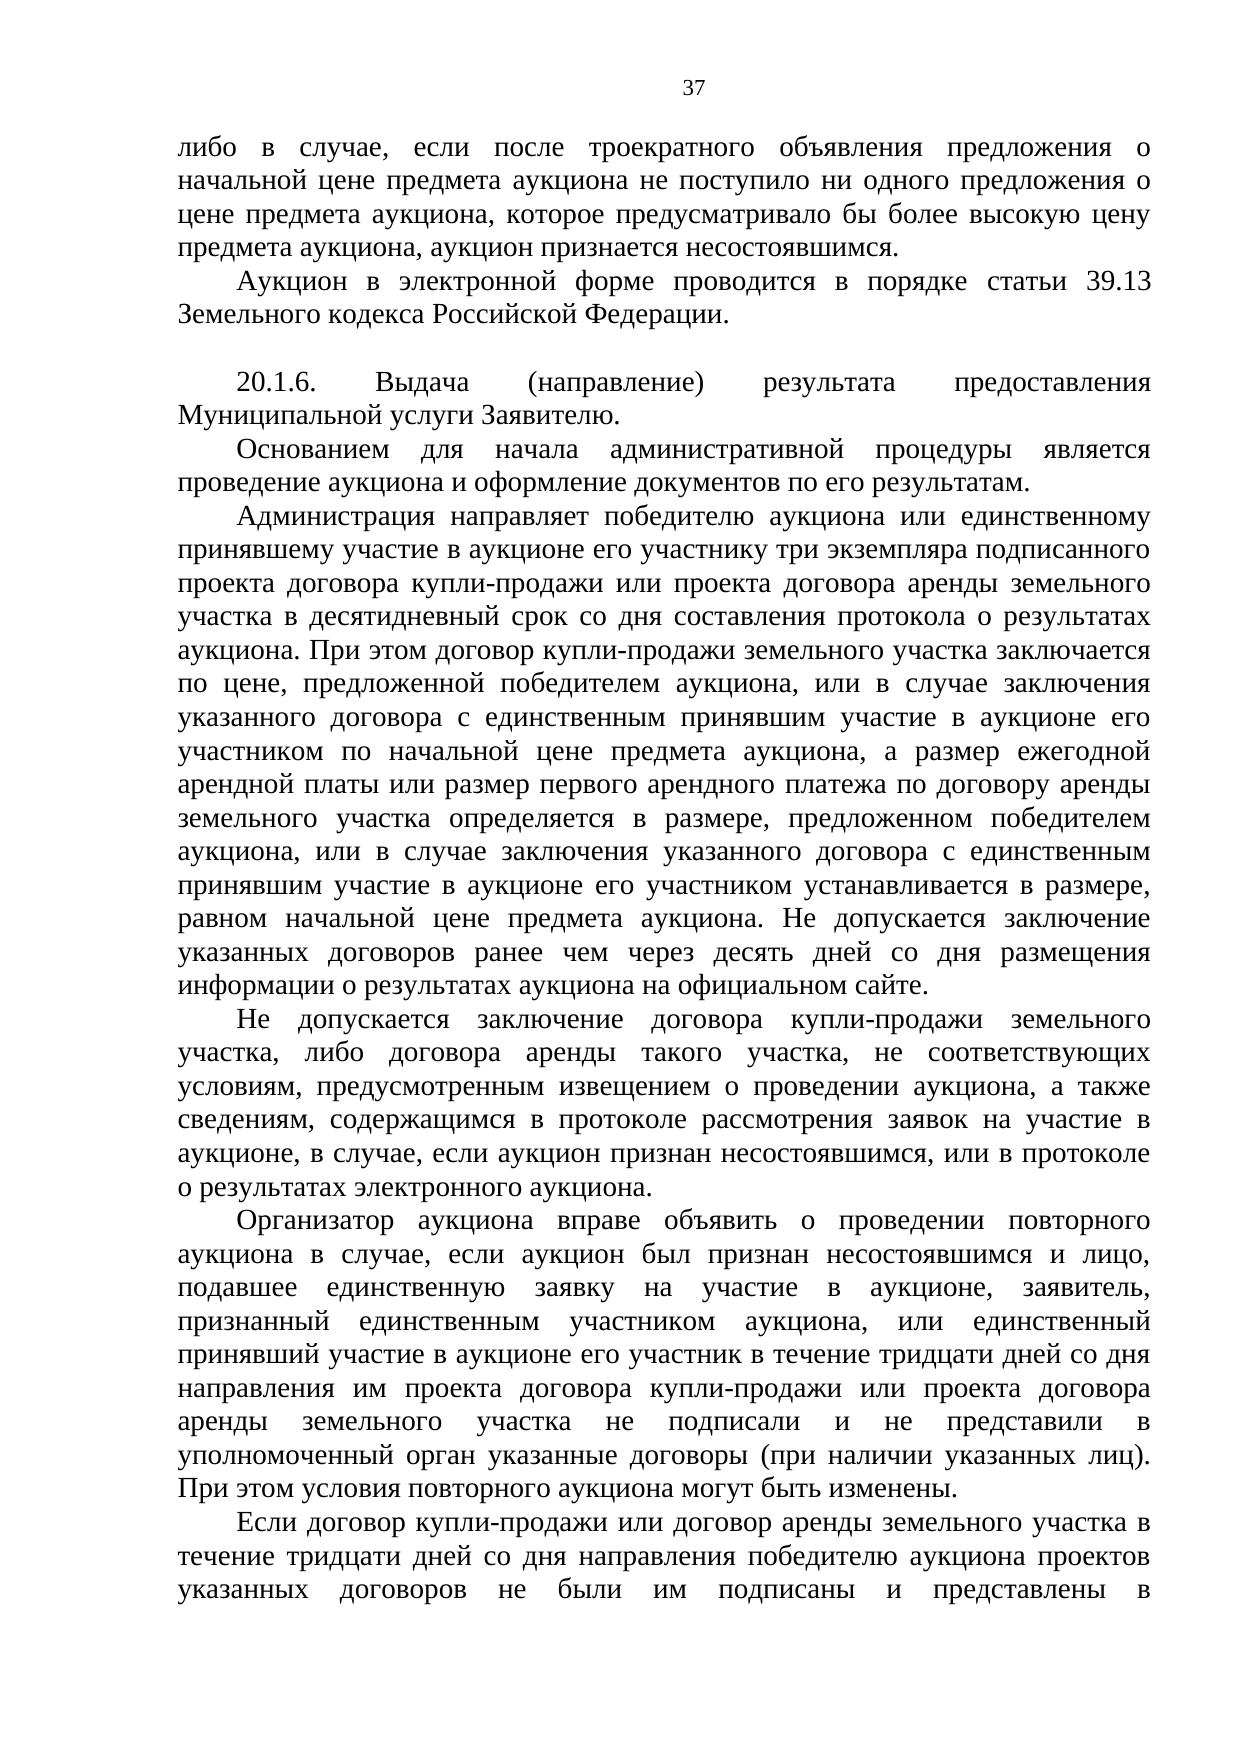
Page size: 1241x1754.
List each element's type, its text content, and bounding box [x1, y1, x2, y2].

text Не допускается заключение договора купли-продажи земельного участка, либо договора аренды такого участка, не соответствующих условиям, предусмотренным извещением о проведении аукциона, а также сведениям, содержащимся в протоколе рассмотрения заявок на участие в аукционе, в случае, если аукцион признан несостоявшимся, или в протоколе о результатах электронного аукциона. [177, 1001, 1152, 1202]
text Аукцион в электронной форме проводится в порядке статьи 39.13 Земельного кодекса Российской Федерации. [177, 263, 1152, 330]
text Администрация направляет победителю аукциона или единственному принявшему участие в аукционе его участнику три экземпляра подписанного проекта договора купли-продажи или проекта договора аренды земельного участка в десятидневный срок со дня составления протокола о результатах аукциона. При этом договор купли-продажи земельного участка заключается по цене, предложенной победителем аукциона, или в случае заключения указанного договора с единственным принявшим участие в аукционе его участником по начальной цене предмета аукциона, а размер ежегодной арендной платы или размер первого арендного платежа по договору аренды земельного участка определяется в размере, предложенном победителем аукциона, или в случае заключения указанного договора с единственным принявшим участие в аукционе его участником устанавливается в размере, равном начальной цене предмета аукциона. Не допускается заключение указанных договоров ранее чем через десять дней со дня размещения информации о результатах аукциона на официальном сайте. [177, 498, 1152, 1001]
text Основанием для начала административной процедуры является проведение аукциона и оформление документов по его результатам. [177, 431, 1152, 498]
text 20.1.6. Выдача (направление) результата предоставления Муниципальной услуги Заявителю. [177, 364, 1152, 431]
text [177, 1504, 1152, 1605]
text Организатор аукциона вправе объявить о проведении повторного аукциона в случае, если аукцион был признан несостоявшимся и лицо, подавшее единственную заявку на участие в аукционе, заявитель, признанный единственным участником аукциона, или единственный принявший участие в аукционе его участник в течение тридцати дней со дня направления им проекта договора купли-продажи или проекта договора аренды земельного участка не подписали и не представили в уполномоченный орган указанные договоры (при наличии указанных лиц). При этом условия повторного аукциона могут быть изменены. [177, 1202, 1152, 1504]
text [177, 129, 1152, 263]
